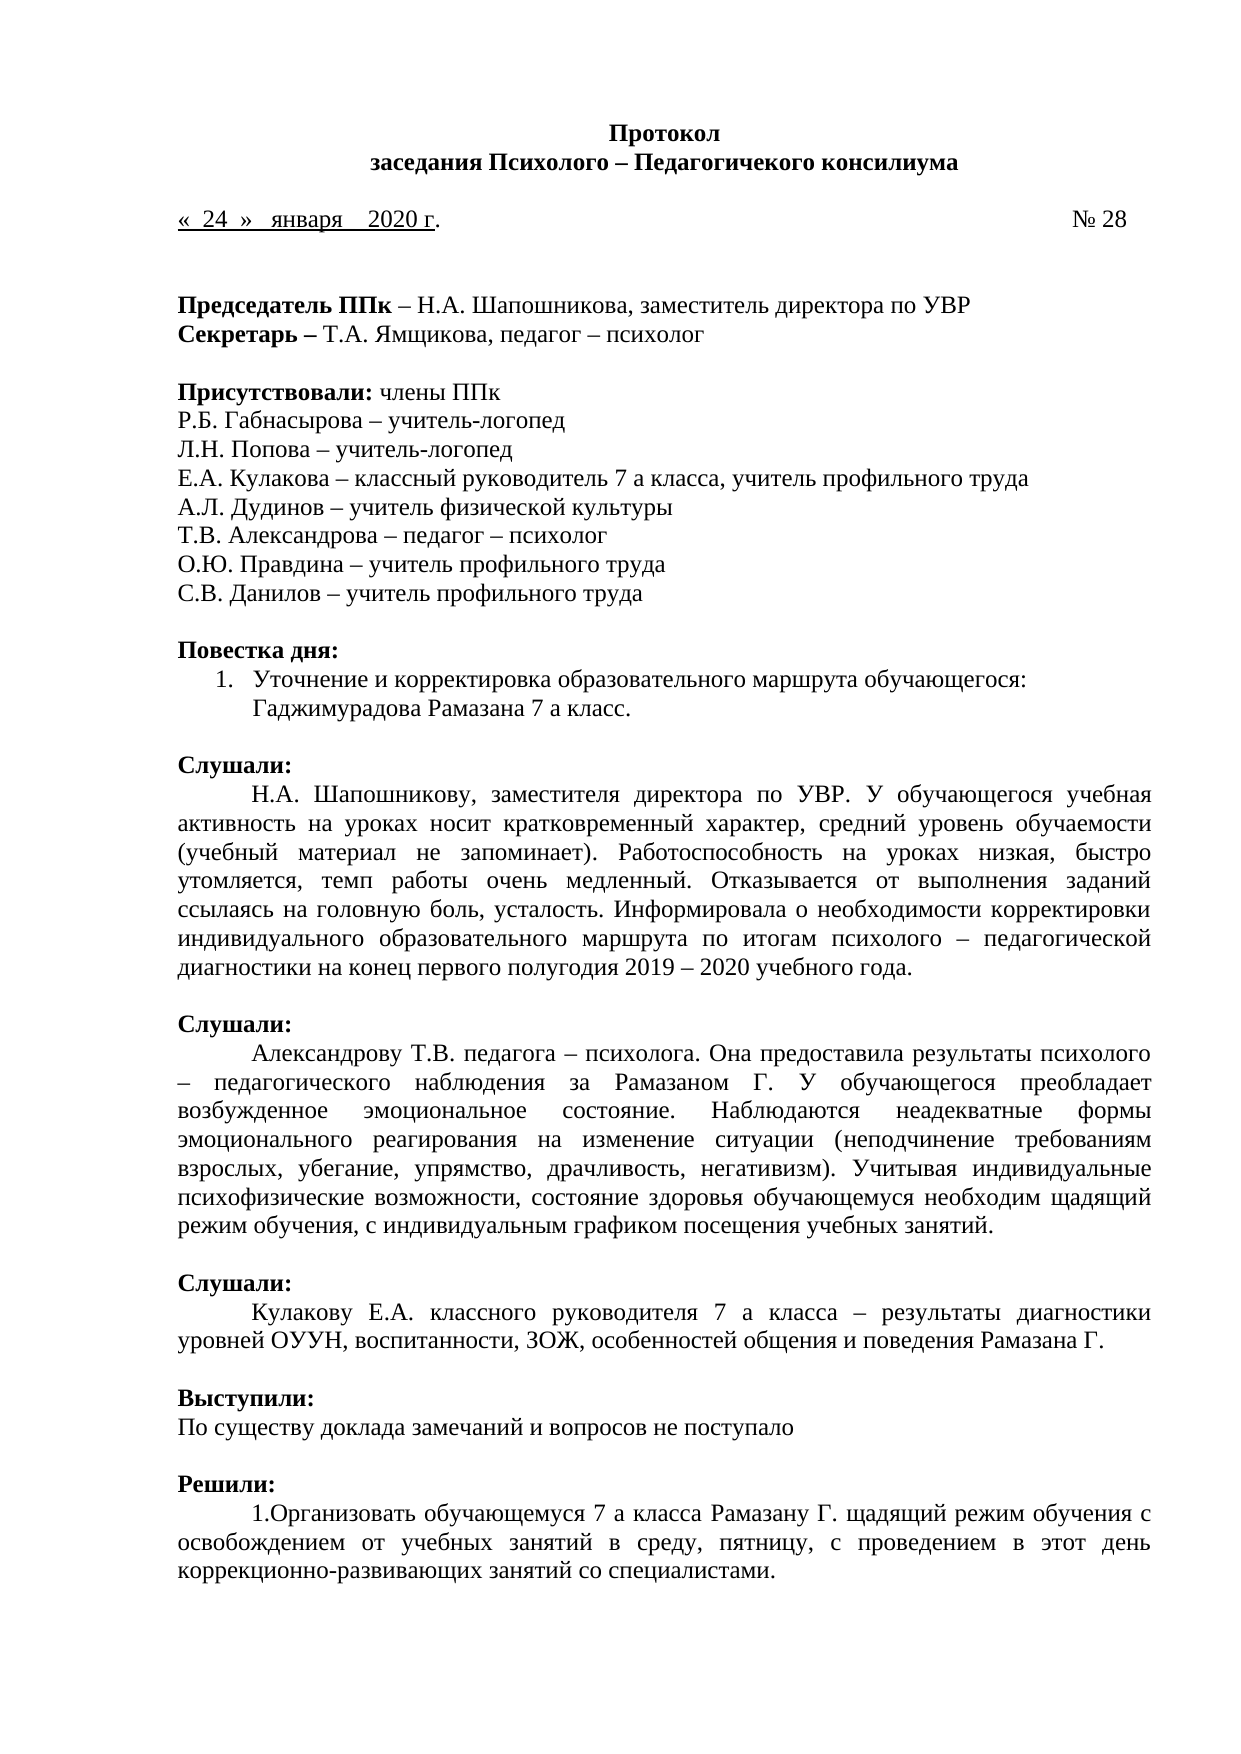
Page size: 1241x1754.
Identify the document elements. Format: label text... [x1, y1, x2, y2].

text 1.Организовать обучающемуся 7 а класса Рамазану Г. щадящий режим обучения с освобождением от учебных занятий в среду, пятницу, с проведением в этот день коррекционно-развивающих занятий со специалистами. [177, 1498, 1152, 1584]
text Протокол [177, 118, 1152, 147]
text О.Ю. Правдина – учитель профильного труда [177, 549, 1152, 578]
list Уточнение и корректировка образовательного маршрута обучающегося: Гаджимурадова Рамазана 7 а класс. [215, 664, 1152, 722]
text Слушали: [177, 751, 1152, 779]
text Т.В. Александрова – педагог – психолог [177, 521, 1152, 549]
text Присутствовали: члены ППк [177, 377, 1152, 406]
text Л.Н. Попова – учитель-логопед [177, 434, 1152, 463]
text Секретарь – Т.А. Ямщикова, педагог – психолог [177, 319, 1152, 348]
text Кулакову Е.А. классного руководителя 7 а класса – результаты диагностики уровней ОУУН, воспитанности, ЗОЖ, особенностей общения и поведения Рамазана Г. [177, 1297, 1152, 1354]
text С.В. Данилов – учитель профильного труда [177, 578, 1152, 607]
text Председатель ППк – Н.А. Шапошникова, заместитель директора по УВР [177, 291, 1152, 319]
text А.Л. Дудинов – учитель физической культуры [177, 492, 1152, 521]
text Р.Б. Габнасырова – учитель-логопед [177, 406, 1152, 434]
text Е.А. Кулакова – классный руководитель 7 а класса, учитель профильного труда [177, 463, 1152, 492]
text «_24_» _января_ 2020 г. № 28 [177, 204, 1152, 233]
text заседания Психолого – Педагогичекого консилиума [177, 147, 1152, 176]
text Слушали: [177, 1009, 1152, 1038]
text Н.А. Шапошникову, заместителя директора по УВР. У обучающегося учебная активность на уроках носит кратковременный характер, средний уровень обучаемости (учебный материал не запоминает). Работоспособность на уроках низкая, быстро утомляется, темп работы очень медленный. Отказывается от выполнения заданий ссылаясь на головную боль, усталость. Информировала о необходимости корректировки индивидуального образовательного маршрута по итогам психолого – педагогической диагностики на конец первого полугодия 2019 – 2020 учебного года. [177, 779, 1152, 981]
text Повестка дня: [177, 636, 1152, 664]
text По существу доклада замечаний и вопросов не поступало [177, 1412, 1152, 1441]
text Слушали: [177, 1268, 1152, 1297]
text Решили: [177, 1469, 1152, 1498]
text Александрову Т.В. педагога – психолога. Она предоставила результаты психолого – педагогического наблюдения за Рамазаном Г. У обучающегося преобладает возбужденное эмоциональное состояние. Наблюдаются неадекватные формы эмоционального реагирования на изменение ситуации (неподчинение требованиям взрослых, убегание, упрямство, драчливость, негативизм). Учитывая индивидуальные психофизические возможности, состояние здоровья обучающемуся необходим щадящий режим обучения, с индивидуальным графиком посещения учебных занятий. [177, 1038, 1152, 1239]
text Выступили: [177, 1383, 1152, 1412]
